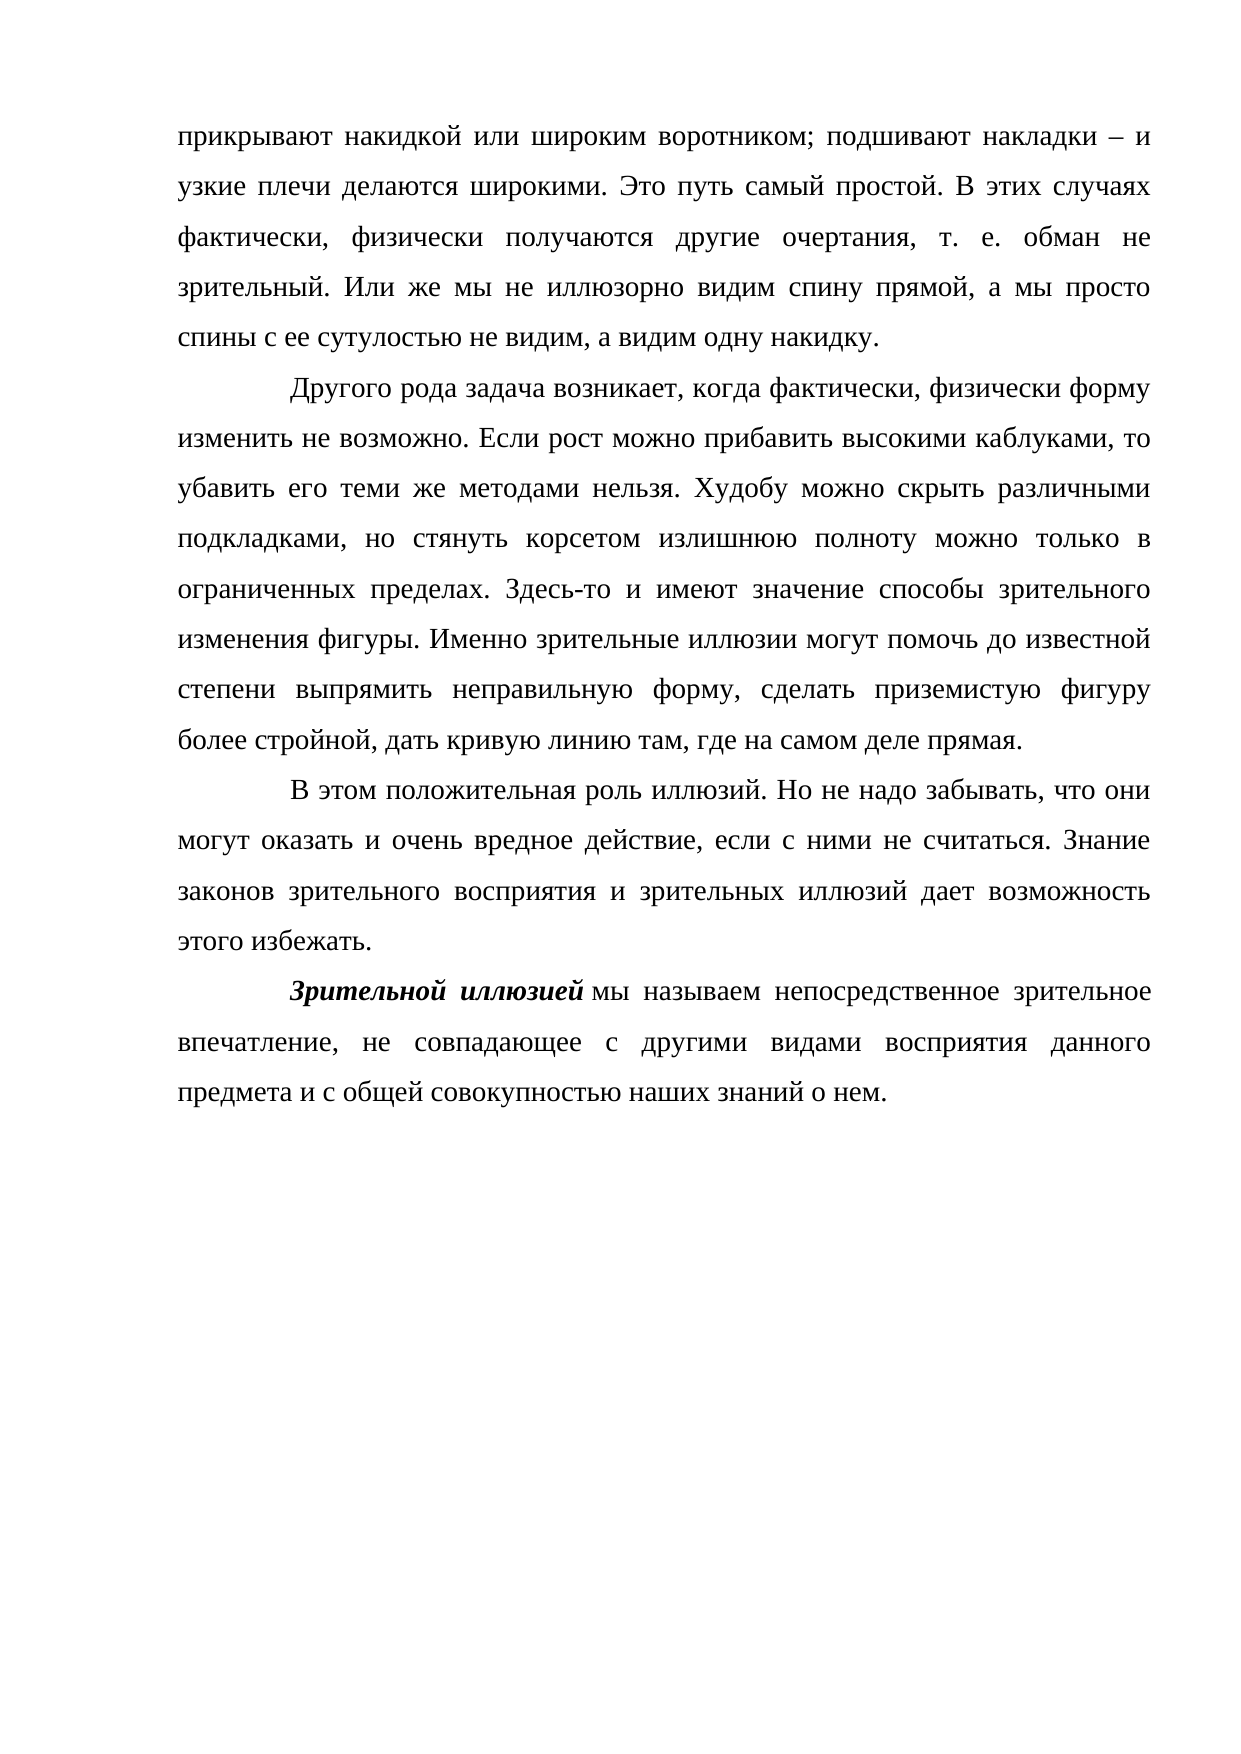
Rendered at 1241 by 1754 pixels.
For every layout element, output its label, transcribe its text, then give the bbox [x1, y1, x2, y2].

text Зрительной иллюзией мы называем непосредственное зрительное впечатление, не совпадающее с другими видами восприятия данного предмета и с общей совокупностью наших знаний о нем. [177, 973, 1152, 1108]
text В этом положительная роль иллюзий. Но не надо забывать, что они могут оказать и очень вредное действие, если с ними не считаться. Знание законов зрительного восприятия и зрительных иллюзий дает возможность этого избежать. [177, 772, 1152, 957]
text Другого рода задача возникает, когда фактически, физически форму изменить не возможно. Если рост можно прибавить высокими каблуками, то убавить его теми же методами нельзя. Худобу можно скрыть различными подкладками, но стянуть корсетом излишнюю полноту можно только в ограниченных пределах. Здесь-то и имеют значение способы зрительного изменения фигуры. Именно зрительные иллюзии могут помочь до известной степени выпрямить неправильную форму, сделать приземистую фигуру более стройной, дать кривую линию там, где на самом деле прямая. [177, 370, 1152, 755]
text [177, 118, 1152, 353]
